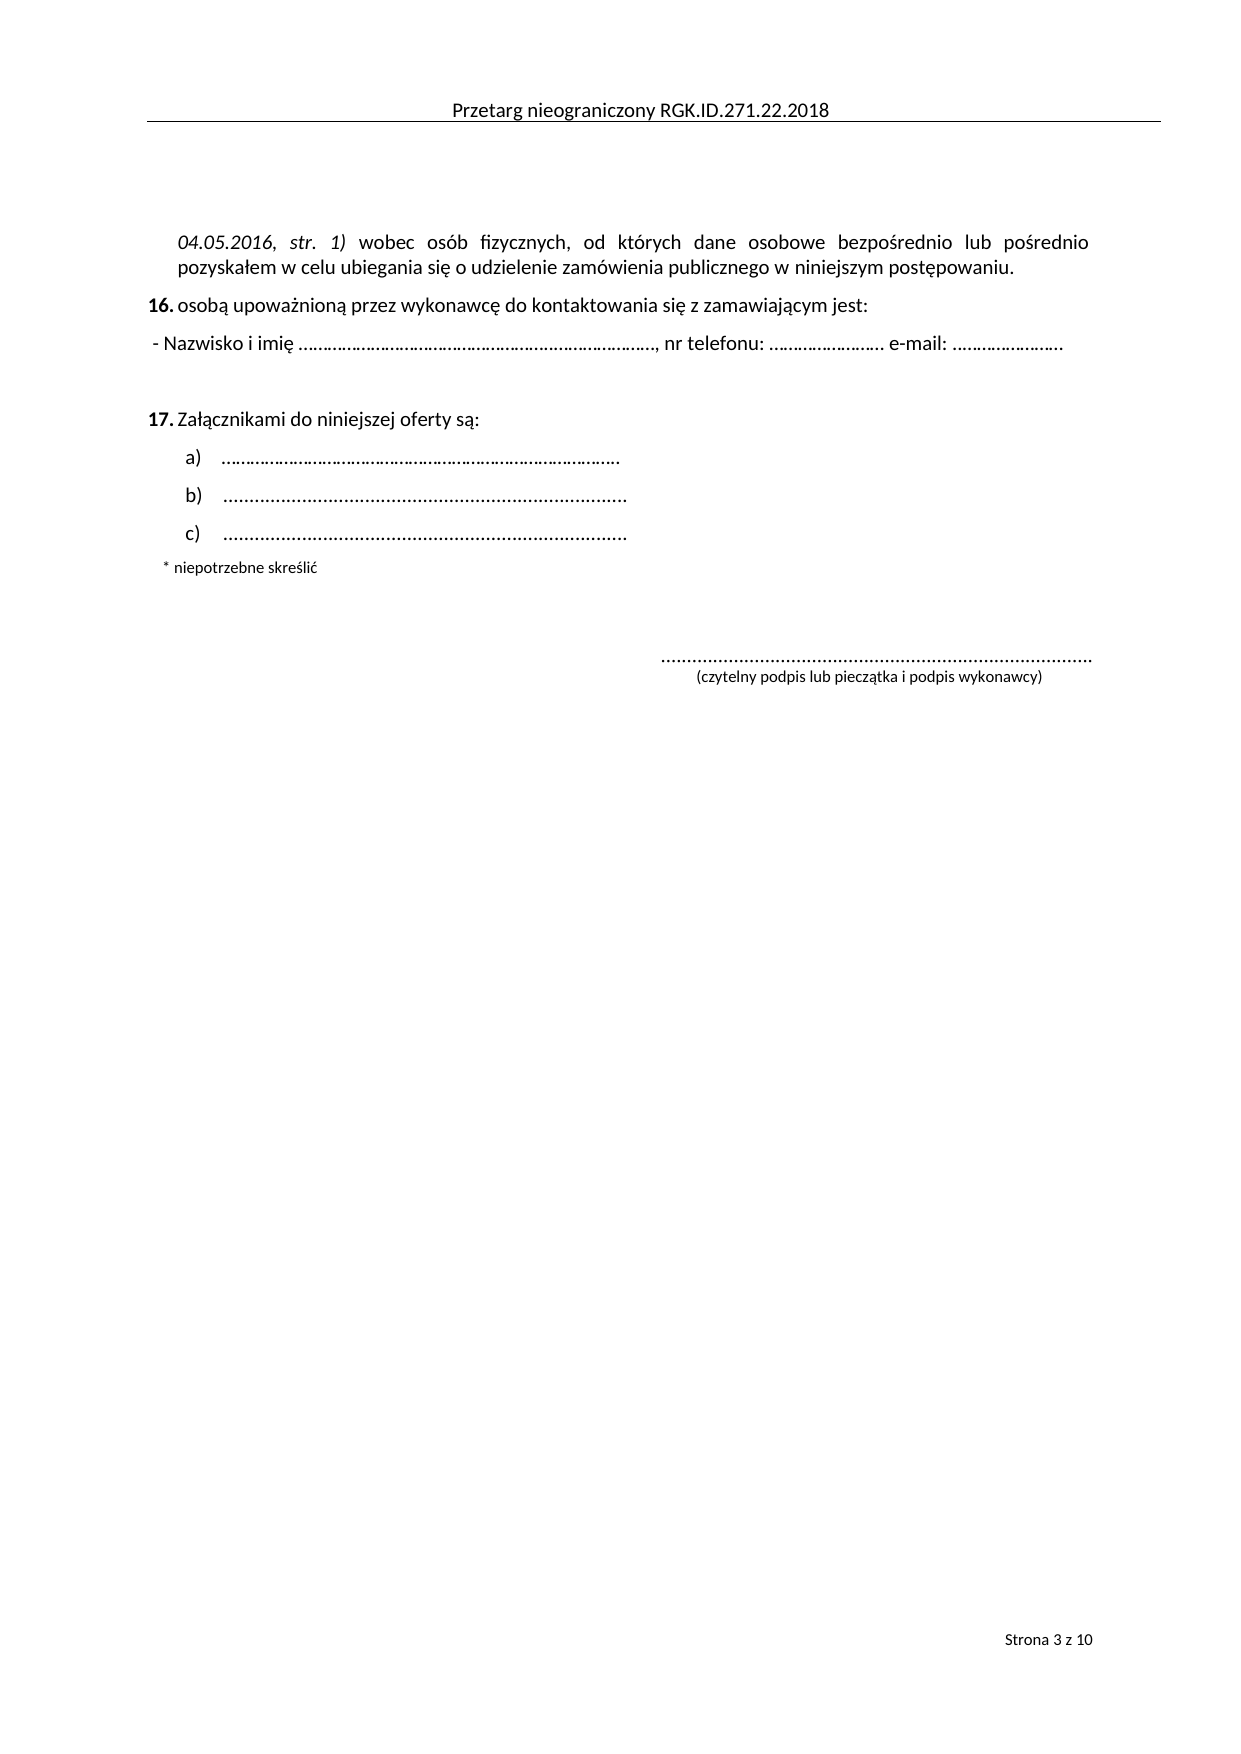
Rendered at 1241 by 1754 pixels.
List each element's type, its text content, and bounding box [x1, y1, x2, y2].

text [177, 229, 1090, 280]
text (czytelny podpis lub pieczątka i podpis wykonawcy) [148, 667, 1090, 687]
text - Nazwisko i imię ……………………………………………..…………………, nr telefonu: …………………… e-mail: ..………………… [148, 330, 1093, 356]
text ................................................................................... [148, 642, 1093, 667]
list Załącznikami do niniejszej oferty są: [148, 406, 1093, 431]
list osobą upoważnioną przez wykonawcę do kontaktowania się z zamawiającym jest: [148, 292, 1093, 318]
text b) ............................................................................. [148, 482, 1093, 507]
text c) ............................................................................. [148, 520, 1093, 545]
text * niepotrzebne skreślić [148, 558, 1093, 578]
text a) ……………………………………………………………………….. [148, 444, 1093, 469]
